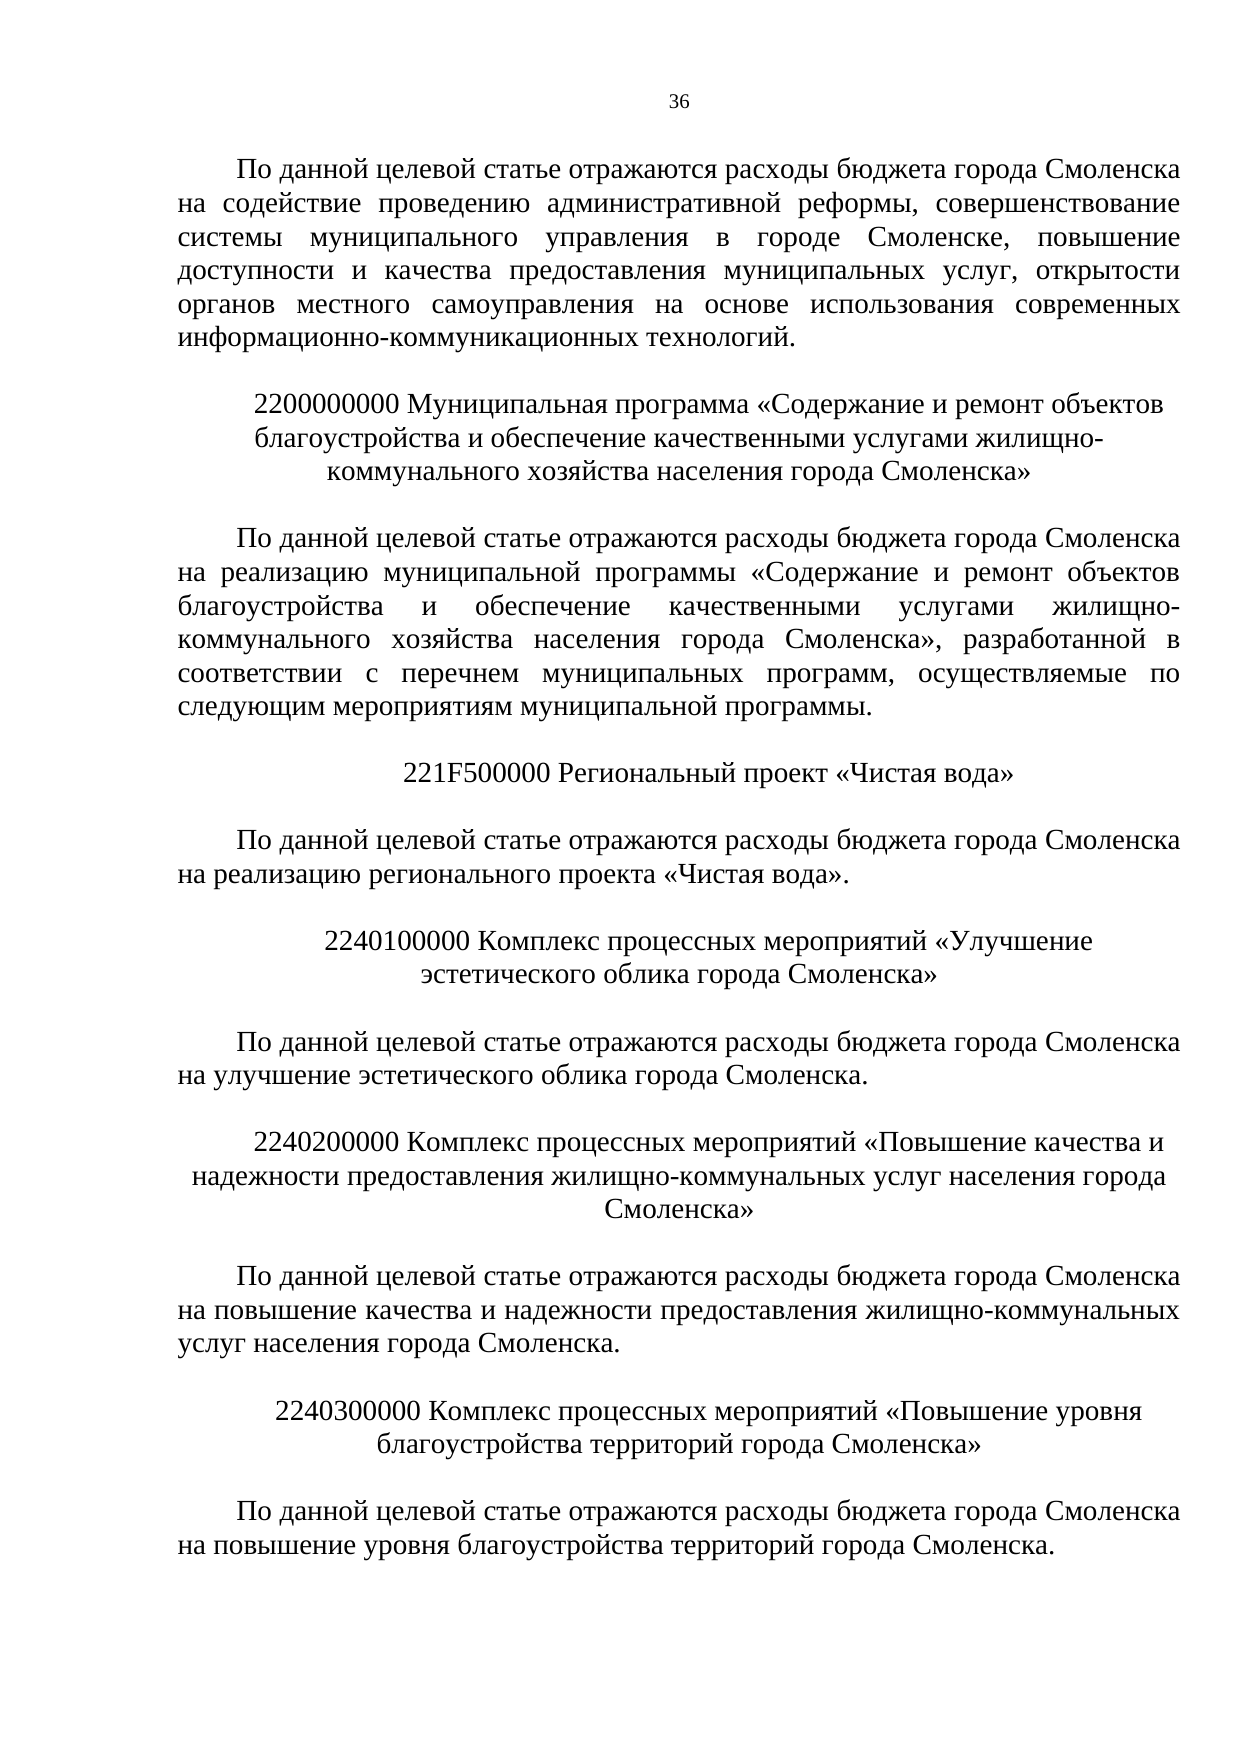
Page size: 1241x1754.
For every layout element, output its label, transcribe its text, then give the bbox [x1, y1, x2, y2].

text По данной целевой статье отражаются расходы бюджета города Смоленска на содействие проведению административной реформы, совершенствование системы муниципального управления в городе Смоленске, повышение доступности и качества предоставления муниципальных услуг, открытости органов местного самоуправления на основе использования современных информационно-коммуникационных технологий. [177, 152, 1181, 353]
text 2200000000 Муниципальная программа «Содержание и ремонт объектов благоустройства и обеспечение качественными услугами жилищно-коммунального хозяйства населения города Смоленска» [177, 386, 1181, 487]
text По данной целевой статье отражаются расходы бюджета города Смоленска на повышение качества и надежности предоставления жилищно-коммунальных услуг населения города Смоленска. [177, 1258, 1181, 1359]
text По данной целевой статье отражаются расходы бюджета города Смоленска на повышение уровня благоустройства территорий города Смоленска. [177, 1493, 1181, 1560]
text 221F500000 Региональный проект «Чистая вода» [177, 755, 1181, 789]
text 2240100000 Комплекс процессных мероприятий «Улучшение эстетического облика города Смоленска» [177, 923, 1181, 990]
text 2240200000 Комплекс процессных мероприятий «Повышение качества и надежности предоставления жилищно-коммунальных услуг населения города Смоленска» [177, 1124, 1181, 1225]
text По данной целевой статье отражаются расходы бюджета города Смоленска на улучшение эстетического облика города Смоленска. [177, 1024, 1181, 1091]
text 2240300000 Комплекс процессных мероприятий «Повышение уровня благоустройства территорий города Смоленска» [177, 1393, 1181, 1460]
text По данной целевой статье отражаются расходы бюджета города Смоленска на реализацию регионального проекта «Чистая вода». [177, 822, 1181, 889]
text По данной целевой статье отражаются расходы бюджета города Смоленска на реализацию муниципальной программы «Содержание и ремонт объектов благоустройства и обеспечение качественными услугами жилищно-коммунального хозяйства населения города Смоленска», разработанной в соответствии с перечнем муниципальных программ, осуществляемые по следующим мероприятиям муниципальной программы. [177, 521, 1181, 722]
